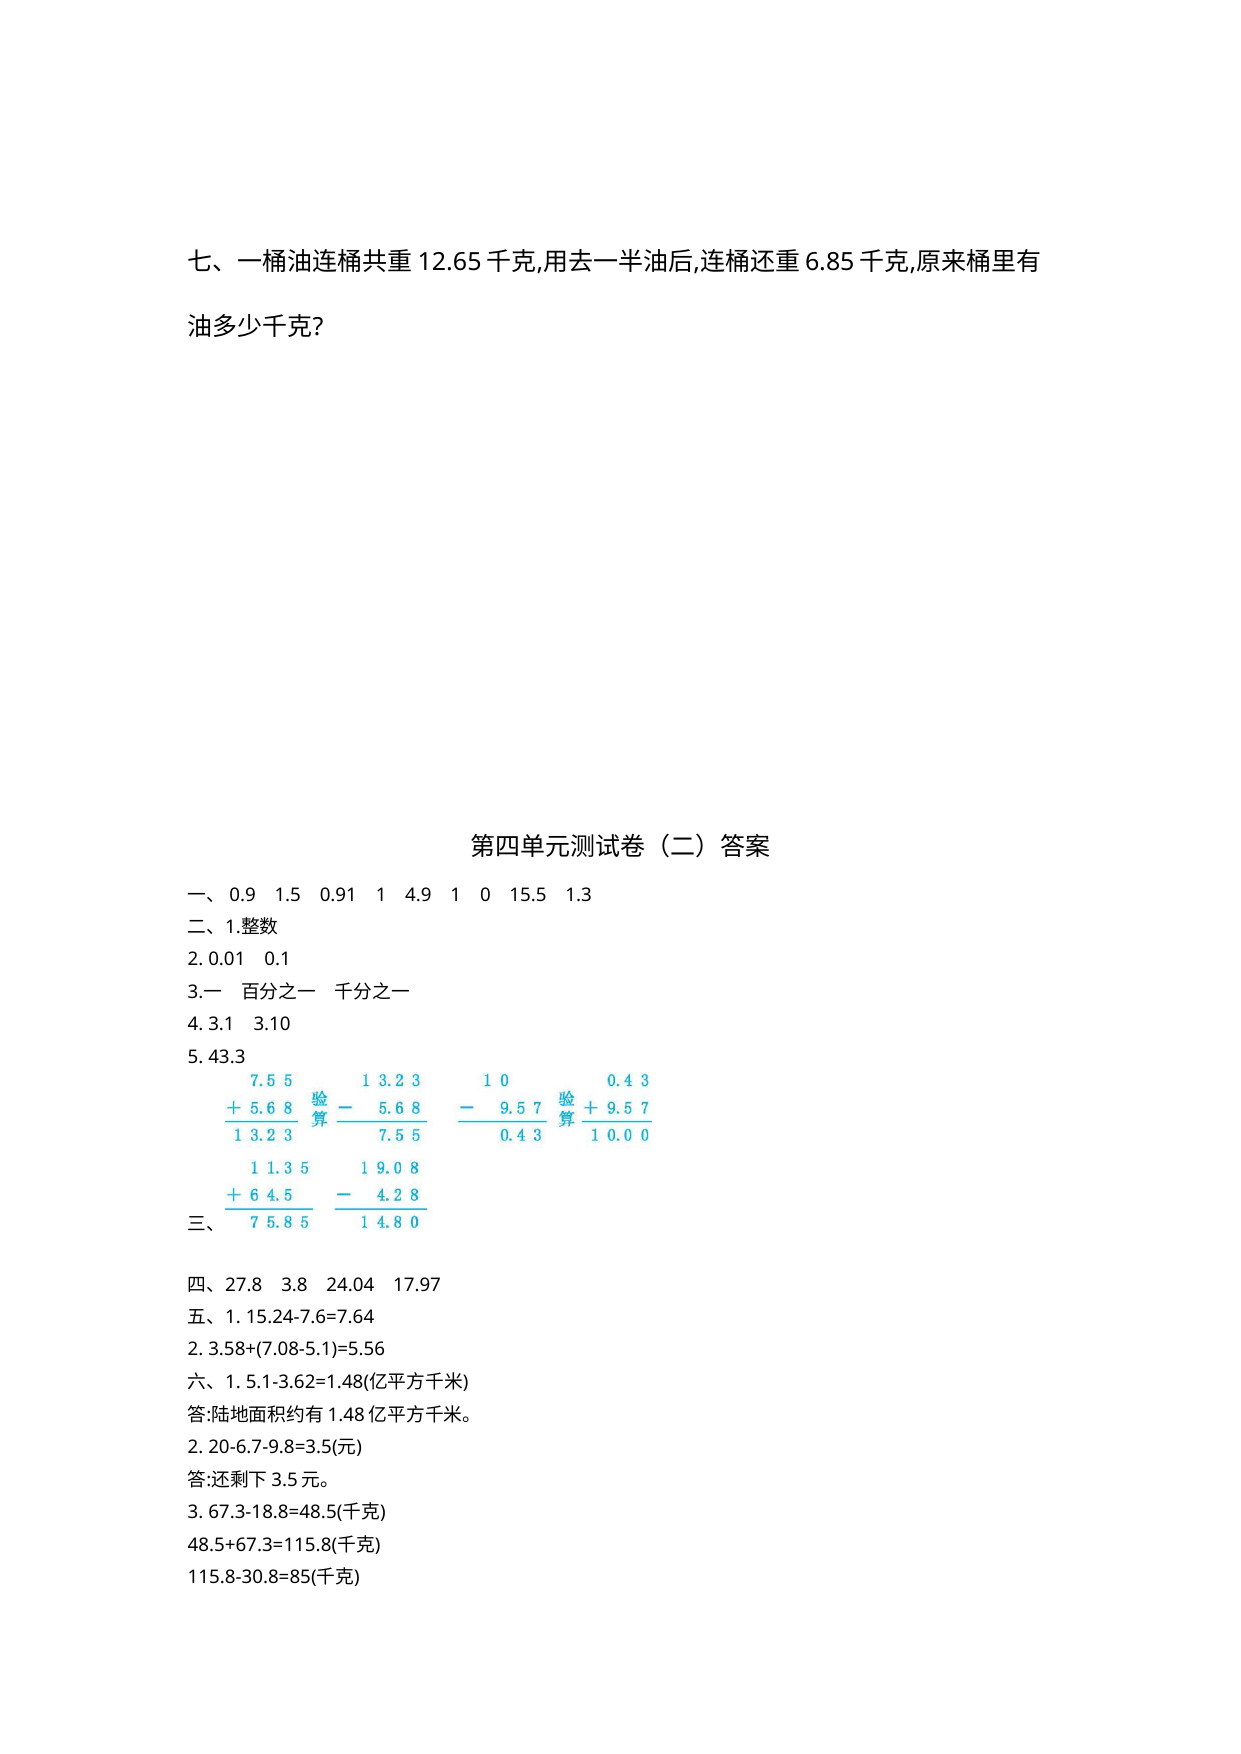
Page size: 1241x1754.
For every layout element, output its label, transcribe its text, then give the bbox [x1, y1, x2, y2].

text 2. 20-6.7-9.8=3.5(元) [187, 1429, 1053, 1462]
picture [225, 1072, 652, 1230]
text 3. 67.3-18.8=48.5(千克) [187, 1494, 1053, 1527]
text 48.5+67.3=115.8(千克) [187, 1527, 1053, 1559]
text 六、1. 5.1-3.62=1.48(亿平方千米) [187, 1364, 1053, 1397]
text 七、一桶油连桶共重12.65千克,用去一半油后,连桶还重6.85千克,原来桶里有油多少千克? [187, 227, 1053, 357]
text 一、 0.9 1.5 0.91 1 4.9 1 0 15.5 1.3 [187, 877, 1053, 909]
text 五、1. 15.24-7.6=7.64 [187, 1299, 1053, 1332]
text 四、27.8 3.8 24.04 17.97 [187, 1267, 1053, 1299]
text 第四单元测试卷（二）答案 [187, 812, 1053, 877]
text 二、1.整数 [187, 909, 1053, 942]
text 4. 3.1 3.10 [187, 1007, 1053, 1039]
text 答:还剩下3.5元。 [187, 1462, 1053, 1494]
text 2. 3.58+(7.08-5.1)=5.56 [187, 1332, 1053, 1364]
text 答:陆地面积约有1.48亿平方千米。 [187, 1397, 1053, 1429]
text 115.8-30.8=85(千克) [187, 1559, 1053, 1592]
text 2. 0.01 0.1 [187, 942, 1053, 974]
text 3.一 百分之一 千分之一 [187, 974, 1053, 1007]
text 5. 43.3 [187, 1039, 1053, 1072]
